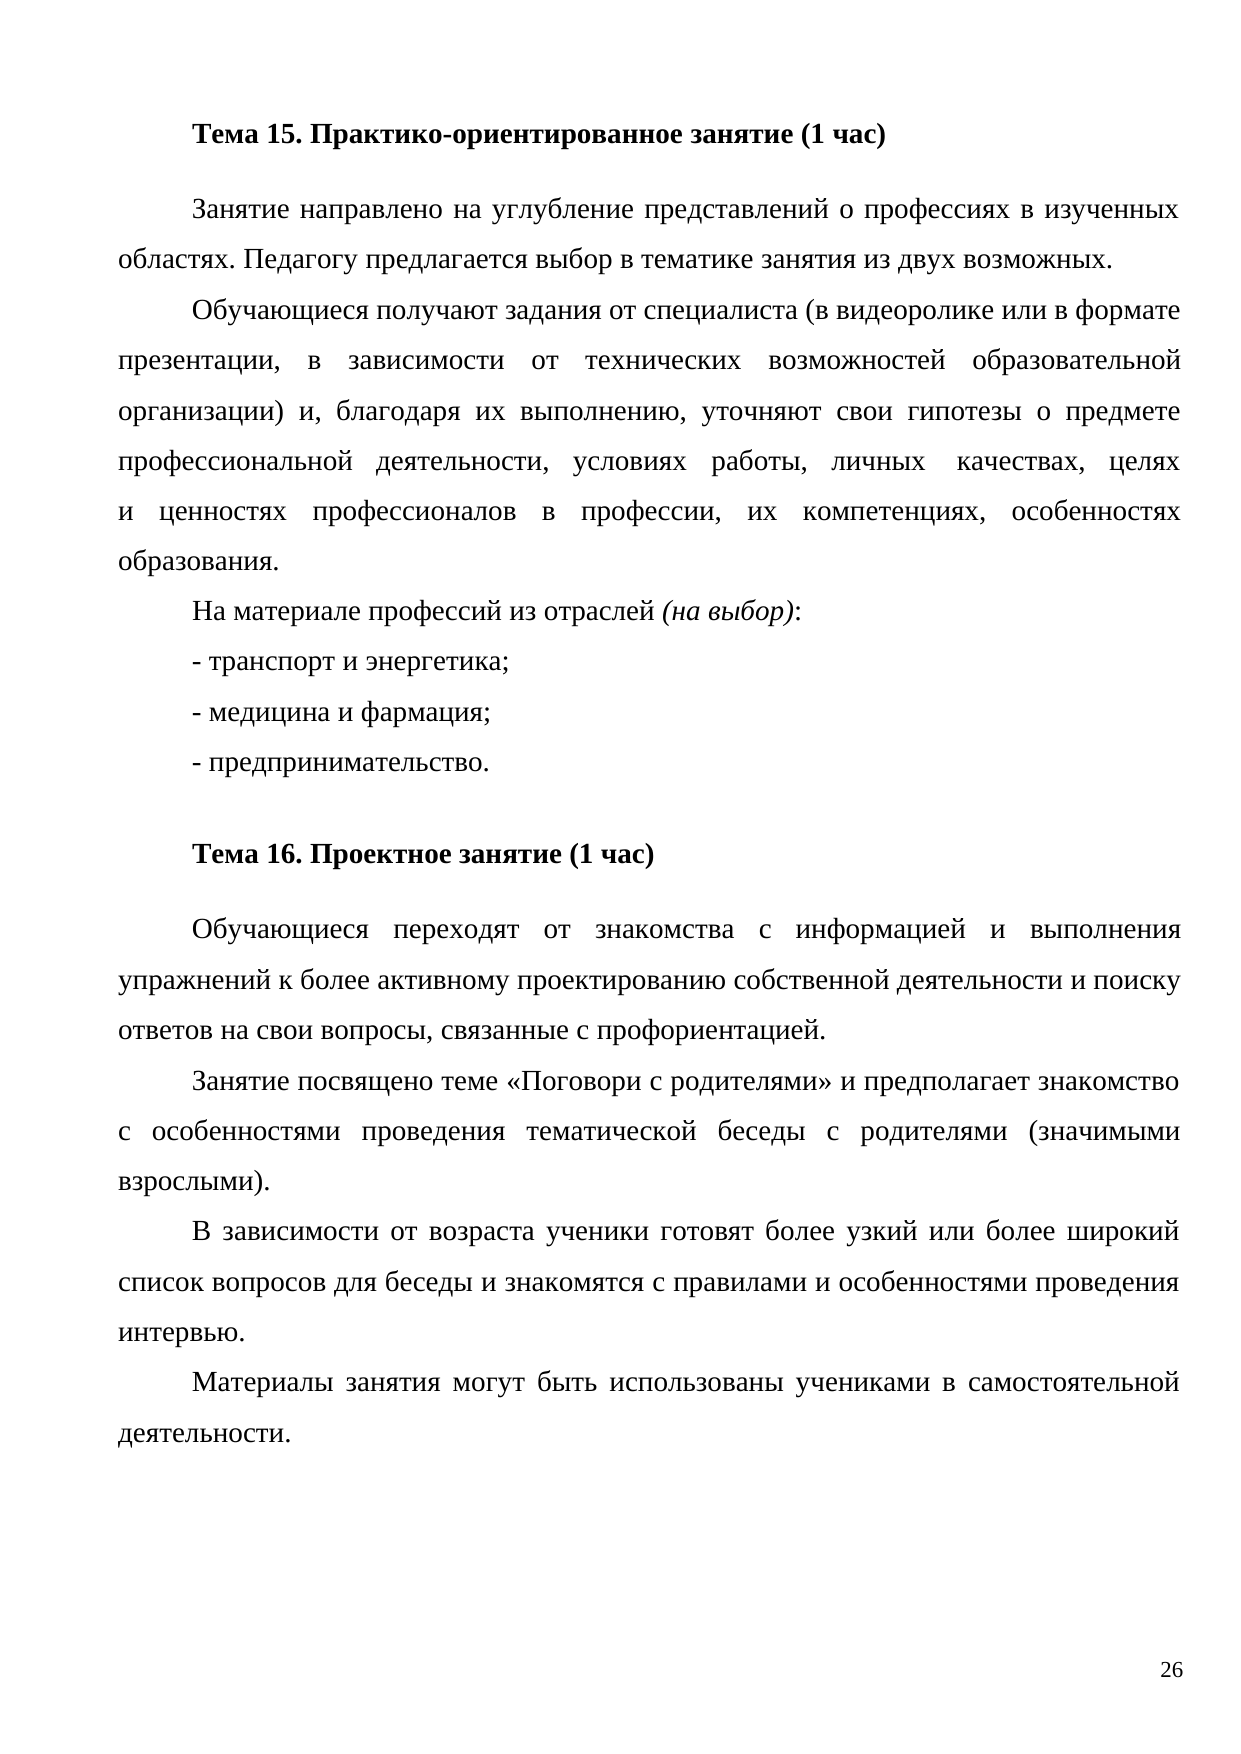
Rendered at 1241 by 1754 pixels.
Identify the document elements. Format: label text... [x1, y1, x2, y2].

text На материале профессий из отраслей (на выбор): [192, 594, 1192, 627]
text Занятие посвящено теме «Поговори с родителями» и предполагает знакомство с особенностями проведения тематической беседы с родителями (значимыми взрослыми). [118, 1063, 1181, 1197]
list транспорт и энергетика; [192, 643, 1192, 677]
list медицина и фармация; [192, 694, 1192, 728]
subtitle Тема 15. Практико-ориентированное занятие (1 час) [192, 116, 1192, 149]
text Материалы занятия могут быть использованы учениками в самостоятельной деятельности. [118, 1364, 1181, 1448]
subtitle Тема 16. Проектное занятие (1 час) [192, 837, 1192, 870]
list предпринимательство. [192, 744, 1192, 778]
text В зависимости от возраста ученики готовят более узкий или более широкий список вопросов для беседы и знакомятся с правилами и особенностями проведения интервью. [118, 1213, 1181, 1348]
text Обучающиеся получают задания от специалиста (в видеоролике или в формате презентации, в зависимости от технических возможностей образовательной организации) и, благодаря их выполнению, уточняют свои гипотезы о предмете профессиональной деятельности, условиях работы, личных качествах, целях и ценностях профессионалов в профессии, их компетенциях, особенностях образования. [118, 292, 1181, 577]
text Обучающиеся переходят от знакомства с информацией и выполнения упражнений к более активному проектированию собственной деятельности и поиску ответов на свои вопросы, связанные с профориентацией. [118, 912, 1181, 1046]
text Занятие направлено на углубление представлений о профессиях в изученных областях. Педагогу предлагается выбор в тематике занятия из двух возможных. [118, 191, 1181, 275]
